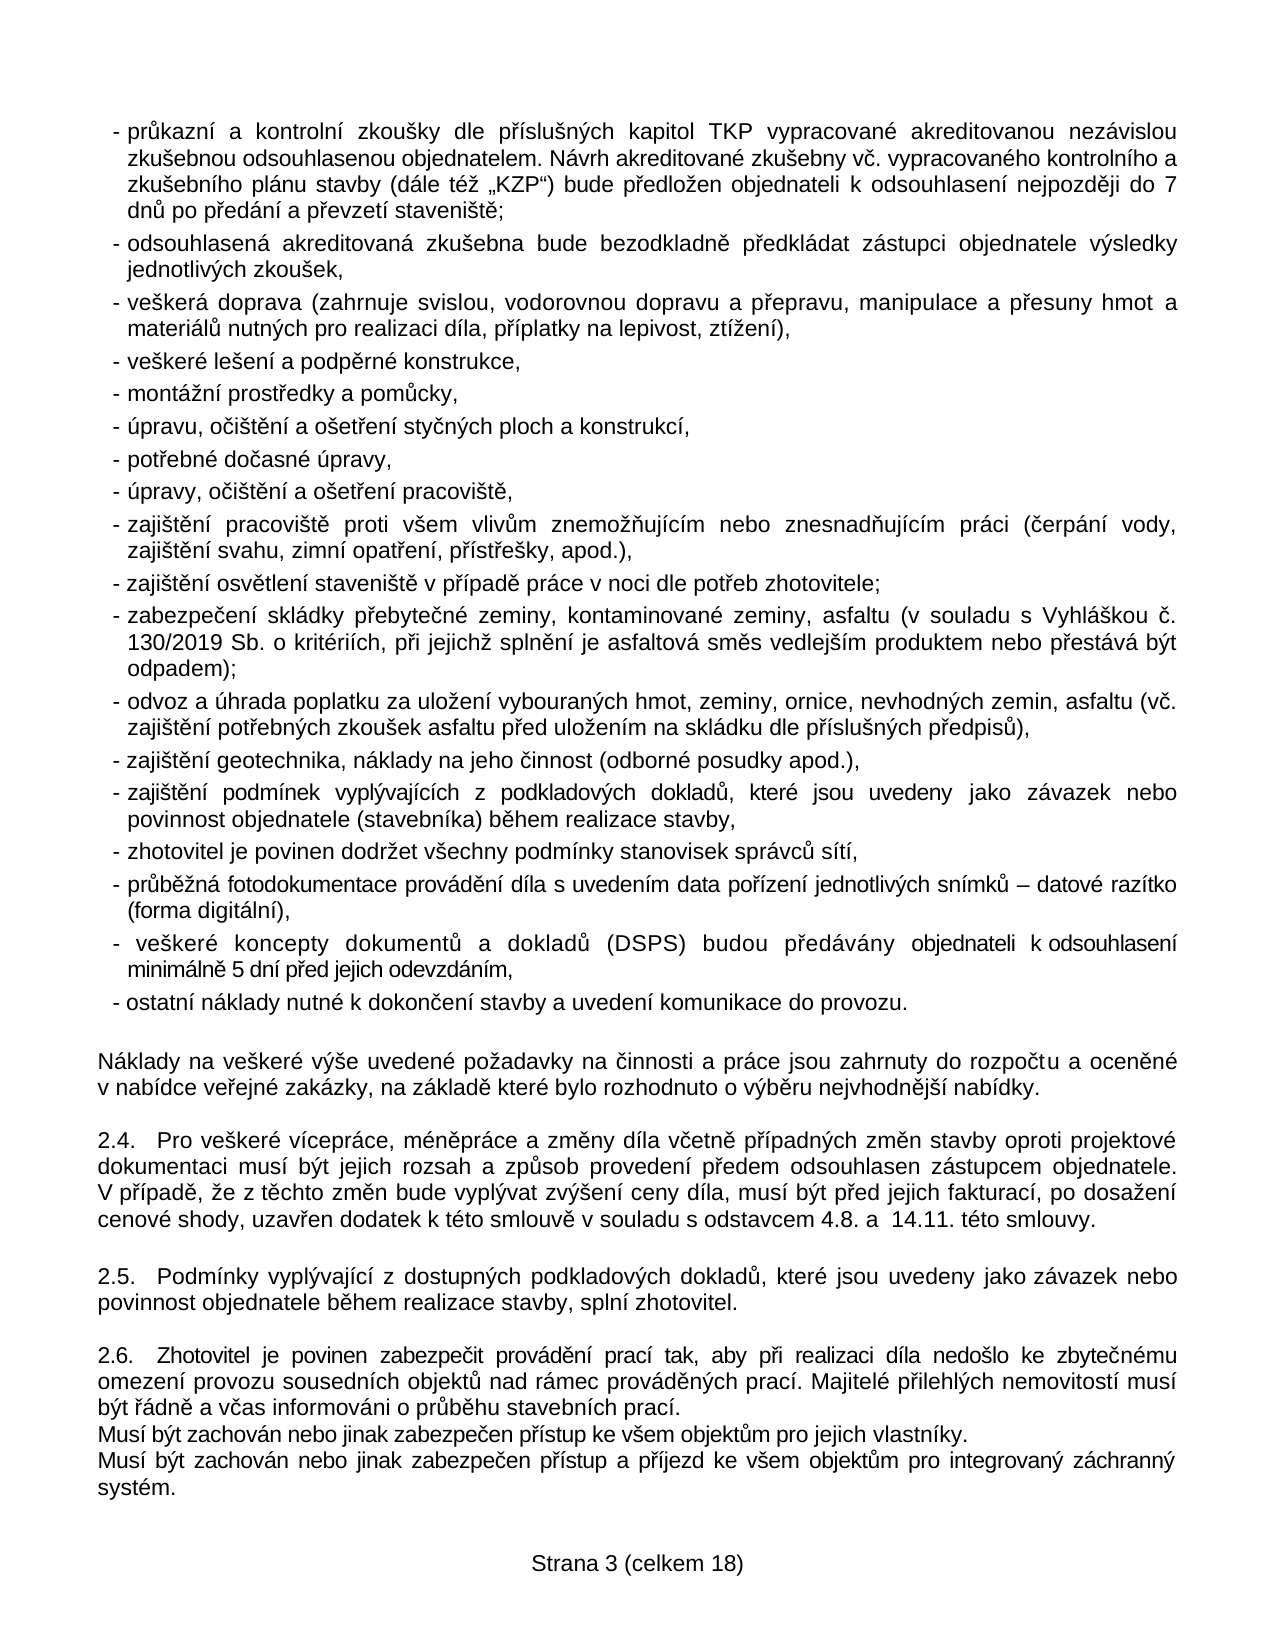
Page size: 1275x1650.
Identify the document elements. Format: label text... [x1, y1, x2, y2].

text - montážní prostředky a pomůcky, [112, 380, 1177, 407]
text Musí být zachován nebo jinak zabezpečen přístup ke všem objektům pro jejich vlastníky. [97, 1421, 1177, 1447]
list zhotovitel je povinen dodržet všechny podmínky stanovisek správců sítí, [112, 838, 1177, 864]
text - odsouhlasená akreditovaná zkušebna bude bezodkladně předkládat zástupci objednatele výsledky jednotlivých zkoušek, [112, 230, 1177, 282]
text - zabezpečení skládky přebytečné zeminy, kontaminované zeminy, asfaltu (v souladu s Vyhláškou č. 130/2019 Sb. o kritériích, při jejichž splnění je asfaltová směs vedlejším produktem nebo přestává být odpadem); [112, 602, 1177, 681]
title Náklady na veškeré výše uvedené požadavky na činnosti a práce jsou zahrnuty do rozpočtu a oceněné v nabídce veřejné zakázky, na základě které bylo rozhodnuto o výběru nejvhodnější nabídky. [97, 1048, 1177, 1100]
text - veškeré lešení a podpěrné konstrukce, [112, 348, 1177, 374]
list Pro veškeré vícepráce, méněpráce a změny díla včetně případných změn stavby oproti projektové dokumentaci musí být jejich rozsah a způsob provedení předem odsouhlasen zástupcem objednatele. V případě, že z těchto změn bude vyplývat zvýšení ceny díla, musí být před jejich fakturací, po dosažení cenové shody, uzavřen dodatek k této smlouvě v souladu s odstavcem 4.8. a 14.11. této smlouvy. [97, 1127, 1177, 1232]
text - úpravy, očištění a ošetření pracoviště, [112, 478, 1177, 504]
text - průběžná fotodokumentace provádění díla s uvedením data pořízení jednotlivých snímků – datové razítko (forma digitální), [112, 871, 1177, 923]
text - ostatní náklady nutné k dokončení stavby a uvedení komunikace do provozu. [112, 989, 1177, 1015]
text - zajištění geotechnika, náklady na jeho činnost (odborné posudky apod.), [112, 747, 1177, 773]
list Podmínky vyplývající z dostupných podkladových dokladů, které jsou uvedeny jako závazek nebo povinnost objednatele během realizace stavby, splní zhotovitel. [97, 1263, 1177, 1315]
text - úpravu, očištění a ošetření styčných ploch a konstrukcí, [112, 413, 1177, 439]
text - průkazní a kontrolní zkoušky dle příslušných kapitol TKP vypracované akreditovanou nezávislou zkušebnou odsouhlasenou objednatelem. Návrh akreditované zkušebny vč. vypracovaného kontrolního a zkušebního plánu stavby (dále též „KZP“) bude předložen objednateli k odsouhlasení nejpozději do 7 dnů po předání a převzetí staveniště; [112, 118, 1177, 223]
text - zajištění podmínek vyplývajících z podkladových dokladů, které jsou uvedeny jako závazek nebo povinnost objednatele (stavebníka) během realizace stavby, [112, 779, 1177, 832]
list Zhotovitel je povinen zabezpečit provádění prací tak, aby při realizaci díla nedošlo ke zbytečnému omezení provozu sousedních objektů nad rámec prováděných prací. Majitelé přilehlých nemovitostí musí být řádně a včas informováni o průběhu stavebních prací. [97, 1342, 1177, 1421]
text - odvoz a úhrada poplatku za uložení vybouraných hmot, zeminy, ornice, nevhodných zemin, asfaltu (vč. zajištění potřebných zkoušek asfaltu před uložením na skládku dle příslušných předpisů), [112, 688, 1177, 740]
text - zajištění osvětlení staveniště v případě práce v noci dle potřeb zhotovitele; [112, 570, 1177, 596]
text - zajištění pracoviště proti všem vlivům znemožňujícím nebo znesnadňujícím práci (čerpání vody, zajištění svahu, zimní opatření, přístřešky, apod.), [112, 511, 1177, 563]
text Musí být zachován nebo jinak zabezpečen přístup a příjezd ke všem objektům pro integrovaný záchranný systém. [97, 1447, 1177, 1500]
text - veškeré koncepty dokumentů a dokladů (DSPS) budou předávány objednateli k odsouhlasení minimálně 5 dní před jejich odevzdáním, [112, 930, 1177, 982]
text - veškerá doprava (zahrnuje svislou, vodorovnou dopravu a přepravu, manipulace a přesuny hmot a materiálů nutných pro realizaci díla, příplatky na lepivost, ztížení), [112, 289, 1177, 341]
text - potřebné dočasné úpravy, [112, 446, 1177, 472]
